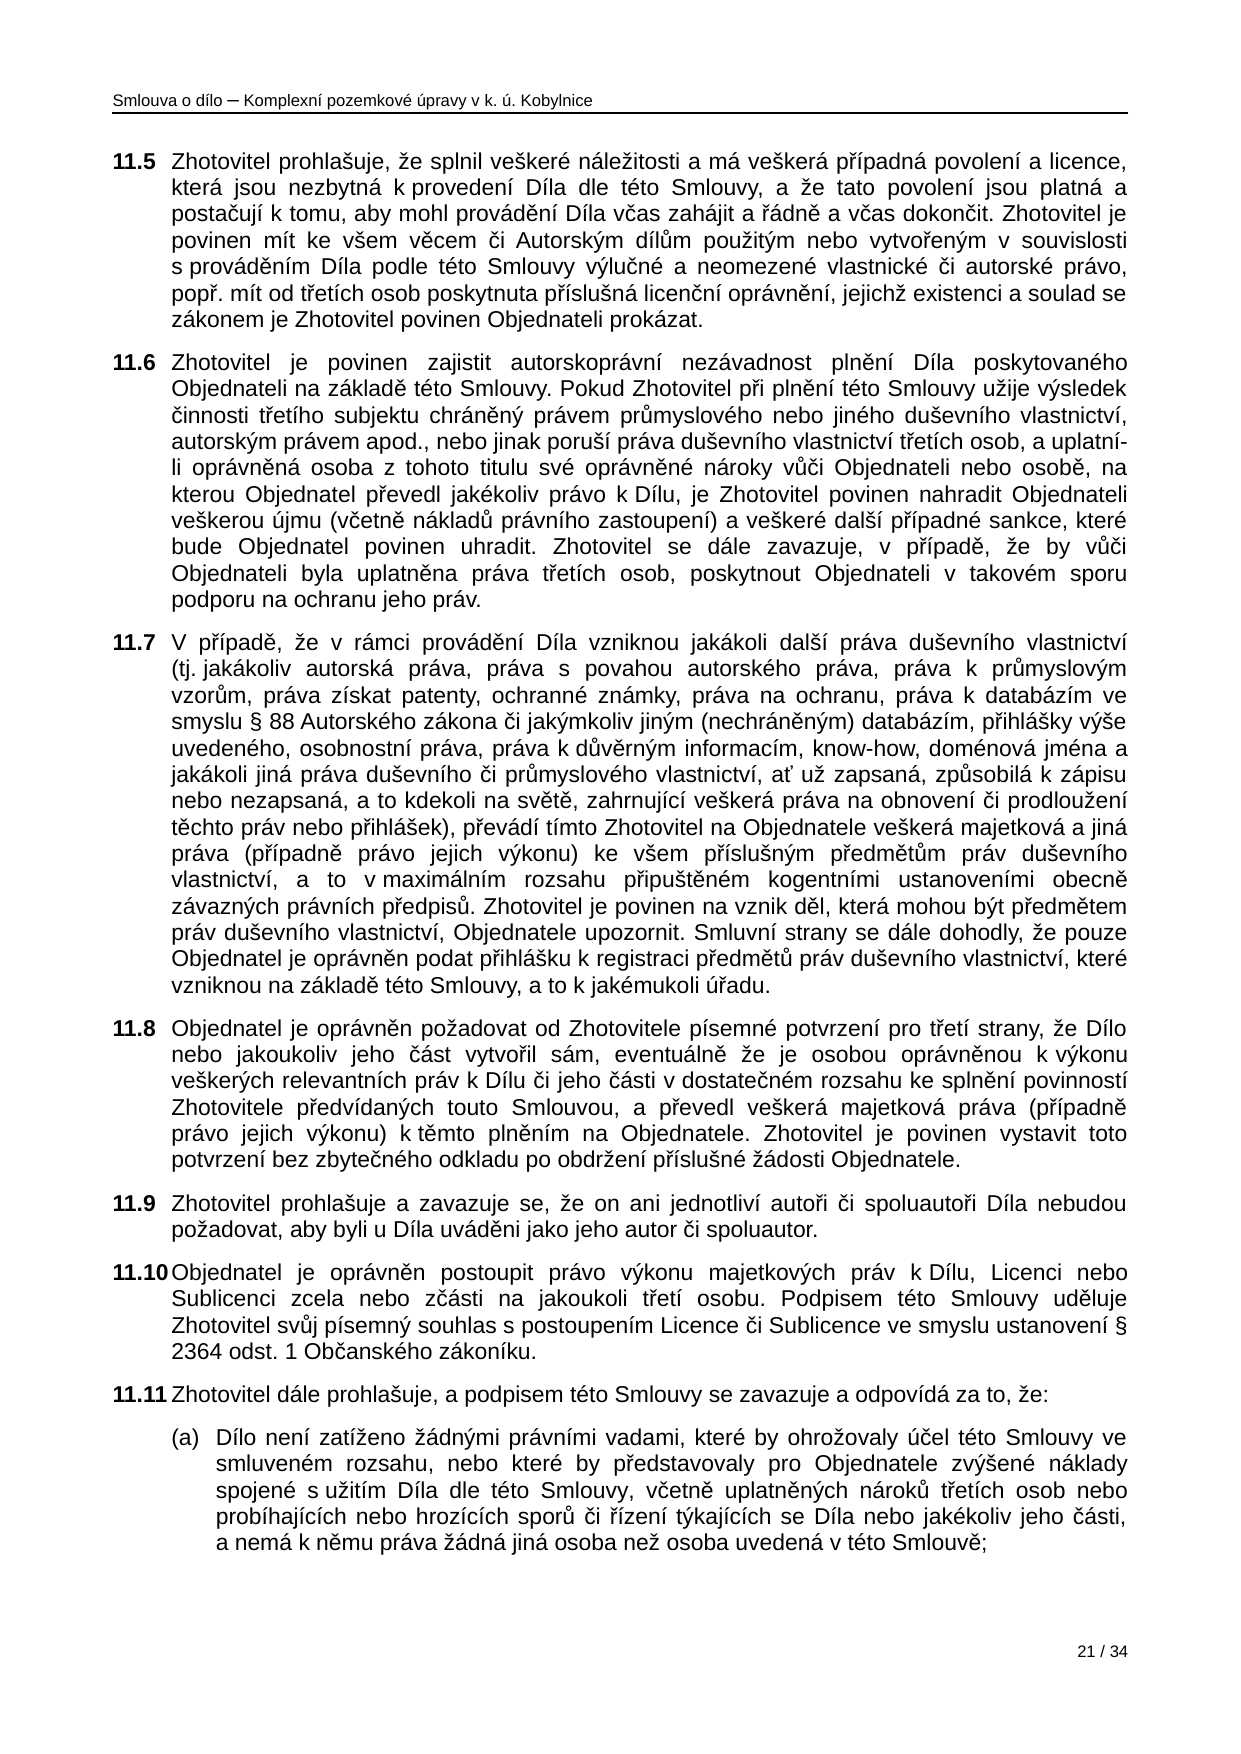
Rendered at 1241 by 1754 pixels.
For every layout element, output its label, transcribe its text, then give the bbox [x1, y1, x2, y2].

text Zhotovitel prohlašuje, že splnil veškeré náležitosti a má veškerá případná povolení a licence, která jsou nezbytná k provedení Díla dle této Smlouvy, a že tato povolení jsou platná a postačují k tomu, aby mohl provádění Díla včas zahájit a řádně a včas dokončit. Zhotovitel je povinen mít ke všem věcem či Autorským dílům použitým nebo vytvořeným v souvislosti s prováděním Díla podle této Smlouvy výlučné a neomezené vlastnické či autorské právo, popř. mít od třetích osob poskytnuta příslušná licenční oprávnění, jejichž existenci a soulad se zákonem je Zhotovitel povinen Objednateli prokázat. [112, 148, 1128, 332]
list Dílo není zatíženo žádnými právními vadami, které by ohrožovaly účel této Smlouvy ve smluveném rozsahu, nebo které by představovaly pro Objednatele zvýšené náklady spojené s užitím Díla dle této Smlouvy, včetně uplatněných nároků třetích osob nebo probíhajících nebo hrozících sporů či řízení týkajících se Díla nebo jakékoliv jeho části, a nemá k němu práva žádná jiná osoba než osoba uvedená v této Smlouvě; [171, 1424, 1128, 1556]
text Objednatel je oprávněn postoupit právo výkonu majetkových práv k Dílu, Licenci nebo Sublicenci zcela nebo zčásti na jakoukoli třetí osobu. Podpisem této Smlouvy uděluje Zhotovitel svůj písemný souhlas s postoupením Licence či Sublicence ve smyslu ustanovení § 2364 odst. 1 Občanského zákoníku. [112, 1259, 1128, 1364]
text Zhotovitel dále prohlašuje, a podpisem této Smlouvy se zavazuje a odpovídá za to, že: [112, 1381, 1128, 1407]
text V případě, že v rámci provádění Díla vzniknou jakákoli další práva duševního vlastnictví (tj. jakákoliv autorská práva, práva s povahou autorského práva, práva k průmyslovým vzorům, práva získat patenty, ochranné známky, práva na ochranu, práva k databázím ve smyslu § 88 Autorského zákona či jakýmkoliv jiným (nechráněným) databázím, přihlášky výše uvedeného, osobnostní práva, práva k důvěrným informacím, know-how, doménová jména a jakákoli jiná práva duševního či průmyslového vlastnictví, ať už zapsaná, způsobilá k zápisu nebo nezapsaná, a to kdekoli na světě, zahrnující veškerá práva na obnovení či prodloužení těchto práv nebo přihlášek), převádí tímto Zhotovitel na Objednatele veškerá majetková a jiná práva (případně právo jejich výkonu) ke všem příslušným předmětům práv duševního vlastnictví, a to v maximálním rozsahu připuštěném kogentními ustanoveními obecně závazných právních předpisů. Zhotovitel je povinen na vznik děl, která mohou být předmětem práv duševního vlastnictví, Objednatele upozornit. Smluvní strany se dále dohodly, že pouze Objednatel je oprávněn podat přihlášku k registraci předmětů práv duševního vlastnictví, které vzniknou na základě této Smlouvy, a to k jakémukoli úřadu. [112, 629, 1128, 998]
text Zhotovitel je povinen zajistit autorskoprávní nezávadnost plnění Díla poskytovaného Objednateli na základě této Smlouvy. Pokud Zhotovitel při plnění této Smlouvy užije výsledek činnosti třetího subjektu chráněný právem průmyslového nebo jiného duševního vlastnictví, autorským právem apod., nebo jinak poruší práva duševního vlastnictví třetích osob, a uplatní-li oprávněná osoba z tohoto titulu své oprávněné nároky vůči Objednateli nebo osobě, na kterou Objednatel převedl jakékoliv právo k Dílu, je Zhotovitel povinen nahradit Objednateli veškerou újmu (včetně nákladů právního zastoupení) a veškeré další případné sankce, které bude Objednatel povinen uhradit. Zhotovitel se dále zavazuje, v případě, že by vůči Objednateli byla uplatněna práva třetích osob, poskytnout Objednateli v takovém sporu podporu na ochranu jeho práv. [112, 349, 1128, 612]
text Objednatel je oprávněn požadovat od Zhotovitele písemné potvrzení pro třetí strany, že Dílo nebo jakoukoliv jeho část vytvořil sám, eventuálně že je osobou oprávněnou k výkonu veškerých relevantních práv k Dílu či jeho části v dostatečném rozsahu ke splnění povinností Zhotovitele předvídaných touto Smlouvou, a převedl veškerá majetková práva (případně právo jejich výkonu) k těmto plněním na Objednatele. Zhotovitel je povinen vystavit toto potvrzení bez zbytečného odkladu po obdržení příslušné žádosti Objednatele. [112, 1015, 1128, 1173]
text Zhotovitel prohlašuje a zavazuje se, že on ani jednotliví autoři či spoluautoři Díla nebudou požadovat, aby byli u Díla uváděni jako jeho autor či spoluautor. [112, 1189, 1128, 1242]
